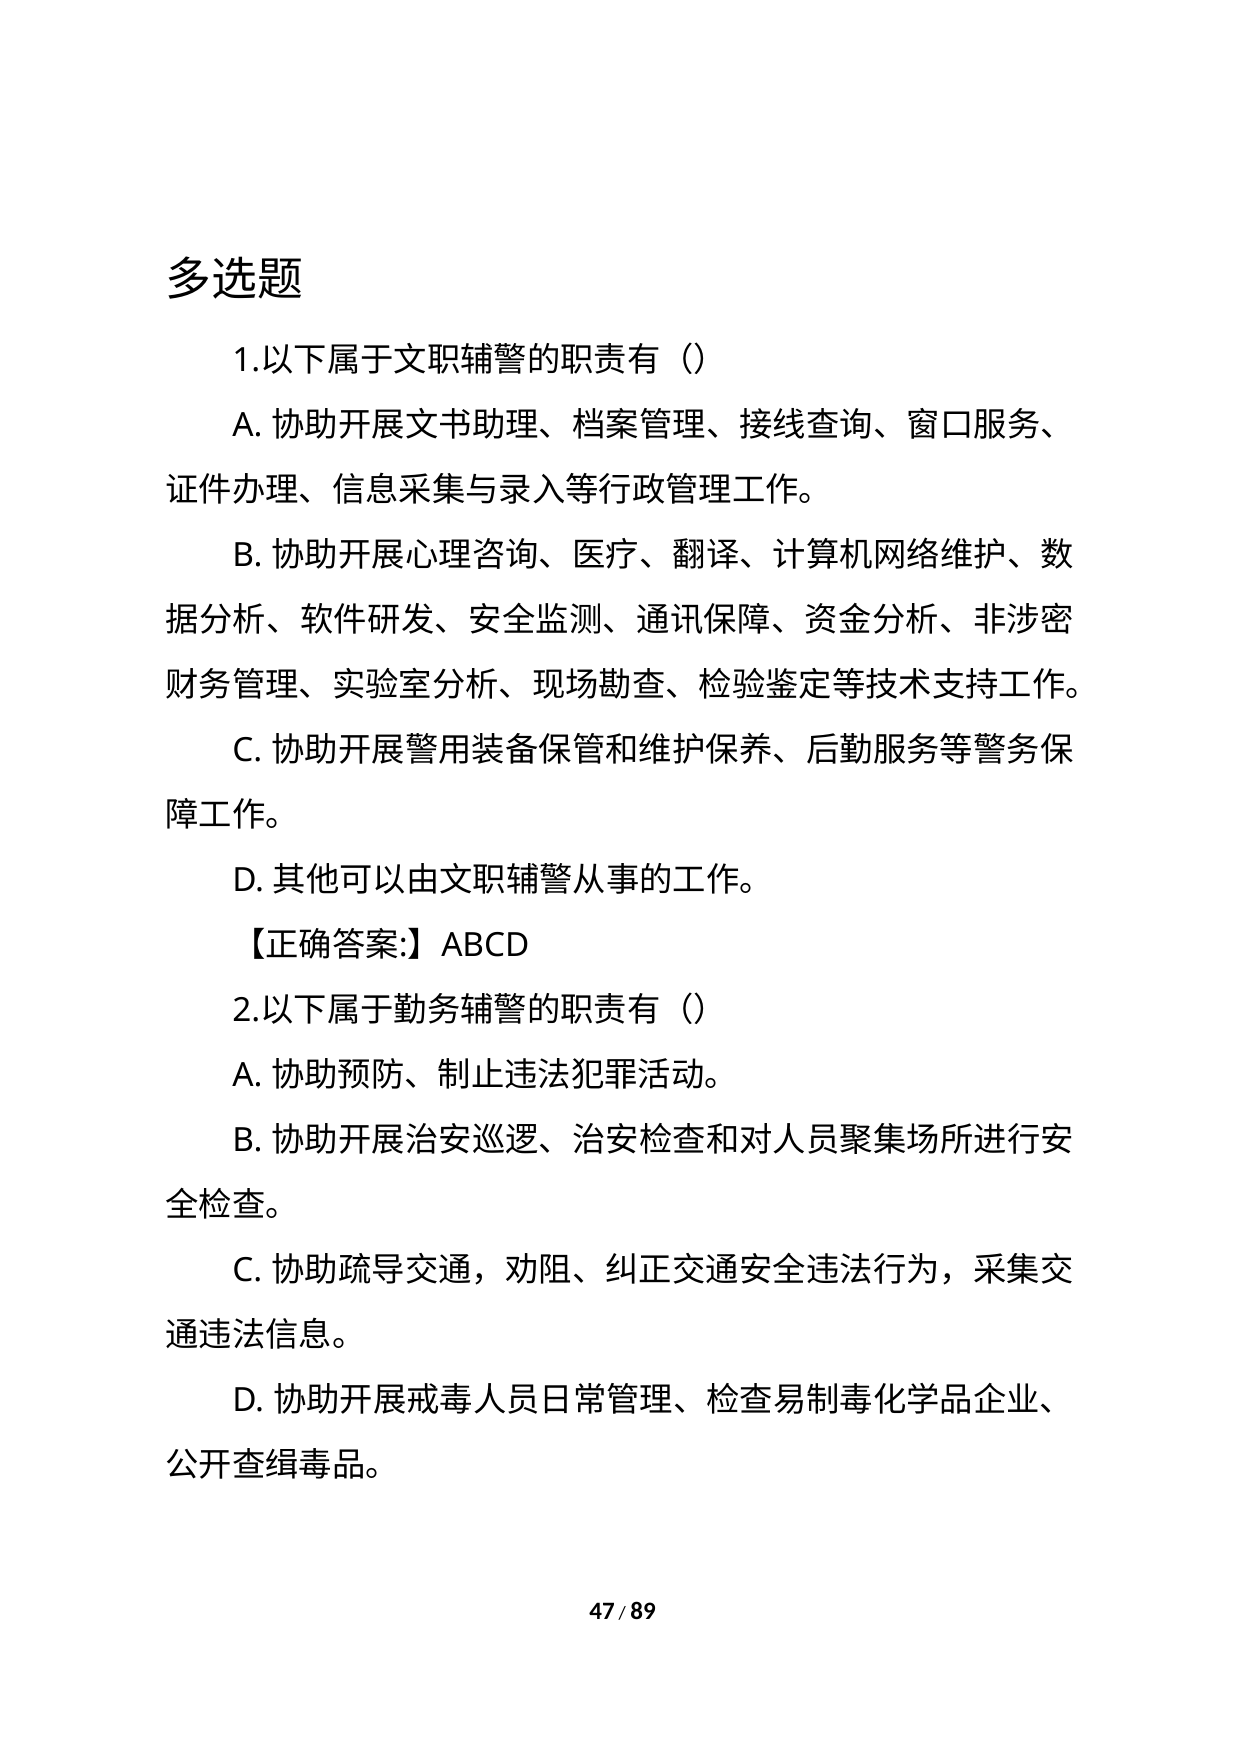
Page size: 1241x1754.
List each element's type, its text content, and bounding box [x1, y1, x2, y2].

text B. 协助开展心理咨询、医疗、翻译、计算机网络维护、数据分析、软件研发、安全监测、通讯保障、资金分析、非涉密财务管理、实验室分析、现场勘查、检验鉴定等技术支持工作。 [165, 519, 1075, 714]
text D. 其他可以由文职辅警从事的工作。 [165, 844, 1075, 909]
text 多选题 [165, 227, 1075, 324]
text A. 协助开展文书助理、档案管理、接线查询、窗口服务、证件办理、信息采集与录入等行政管理工作。 [165, 389, 1075, 519]
text C. 协助开展警用装备保管和维护保养、后勤服务等警务保障工作。 [165, 714, 1075, 844]
text A. 协助预防、制止违法犯罪活动。 [165, 1039, 1075, 1104]
text 1.以下属于文职辅警的职责有（） [165, 324, 1075, 389]
text 【正确答案:】ABCD [165, 909, 1075, 974]
text C. 协助疏导交通，劝阻、纠正交通安全违法行为，采集交通违法信息。 [165, 1234, 1075, 1364]
text 2.以下属于勤务辅警的职责有（） [165, 974, 1075, 1039]
text D. 协助开展戒毒人员日常管理、检查易制毒化学品企业、公开查缉毒品。 [165, 1364, 1075, 1494]
text B. 协助开展治安巡逻、治安检查和对人员聚集场所进行安全检查。 [165, 1104, 1075, 1234]
